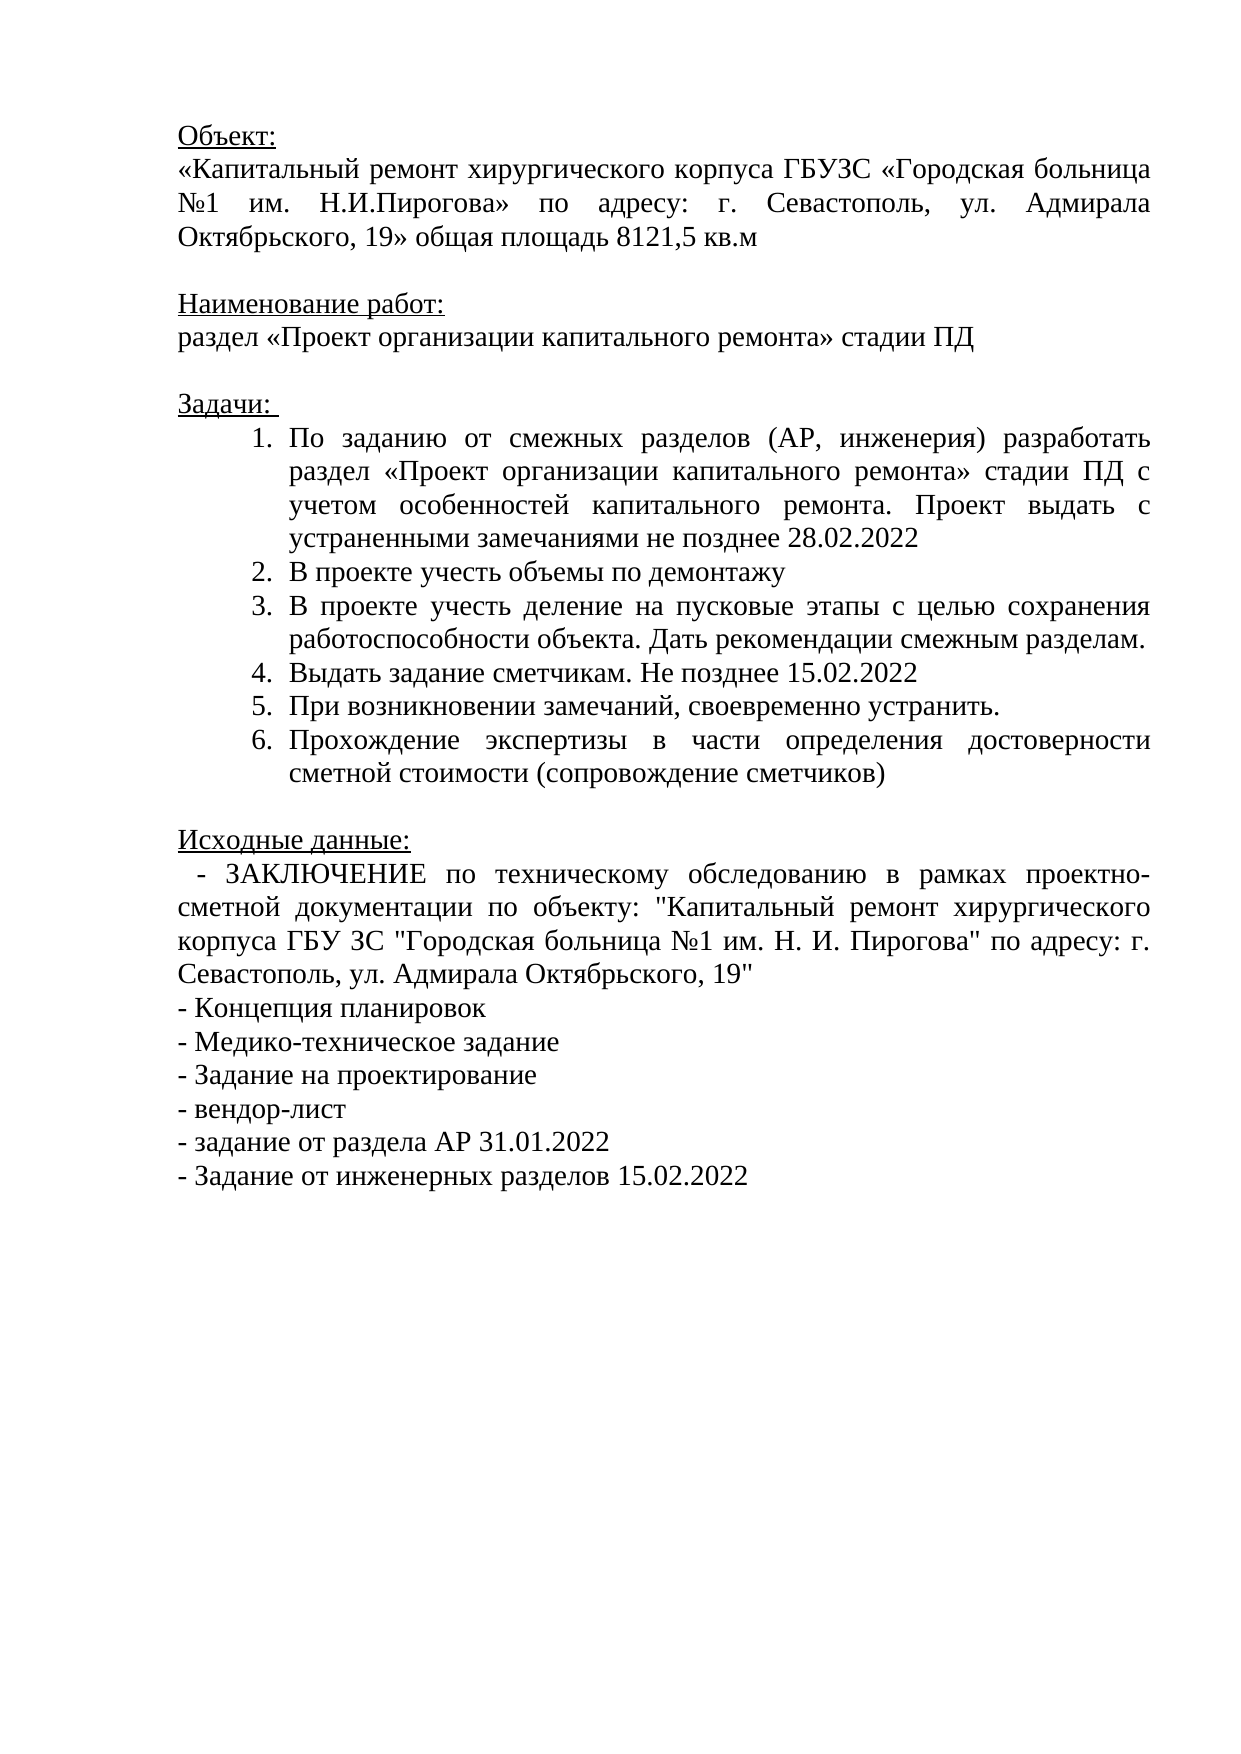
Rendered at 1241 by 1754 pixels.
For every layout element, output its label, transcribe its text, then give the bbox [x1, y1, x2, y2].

text - вендор-лист [177, 1091, 1152, 1124]
list По заданию от смежных разделов (АР, инженерия) разработать раздел «Проект организации капитального ремонта» стадии ПД с учетом особенностей капитального ремонта. Проект выдать с устраненными замечаниями не позднее 28.02.2022 [251, 420, 1152, 554]
list В проекте учесть деление на пусковые этапы с целью сохранения работоспособности объекта. Дать рекомендации смежным разделам. [251, 588, 1152, 655]
text Наименование работ: [177, 286, 1152, 319]
text «Капитальный ремонт хирургического корпуса ГБУЗС «Городская больница №1 им. Н.И.Пирогова» по адресу: г. Севастополь, ул. Адмирала Октябрьского, 19» общая площадь 8121,5 кв.м [177, 152, 1152, 252]
text Объект: [177, 118, 1152, 152]
list При возникновении замечаний, своевременно устранить. [251, 688, 1152, 722]
text Задачи: [177, 386, 1152, 420]
list Выдать задание сметчикам. Не позднее 15.02.2022 [251, 655, 1152, 688]
text - Задание от инженерных разделов 15.02.2022 [177, 1158, 1152, 1191]
text раздел «Проект организации капитального ремонта» стадии ПД [177, 319, 1152, 353]
text - ЗАКЛЮЧЕНИЕ по техническому обследованию в рамках проектно-сметной документации по объекту: "Капитальный ремонт хирургического корпуса ГБУ ЗС "Городская больница №1 им. Н. И. Пирогова" по адресу: г. Севастополь, ул. Адмирала Октябрьского, 19" [177, 856, 1152, 990]
list Прохождение экспертизы в части определения достоверности сметной стоимости (сопровождение сметчиков) [251, 722, 1152, 789]
list В проекте учесть объемы по демонтажу [251, 554, 1152, 588]
text - Концепция планировок [177, 990, 1152, 1024]
text - Задание на проектирование [177, 1057, 1152, 1091]
text - Медико-техническое задание [177, 1024, 1152, 1057]
text - задание от раздела АР 31.01.2022 [177, 1124, 1152, 1158]
text Исходные данные: [177, 822, 1152, 856]
